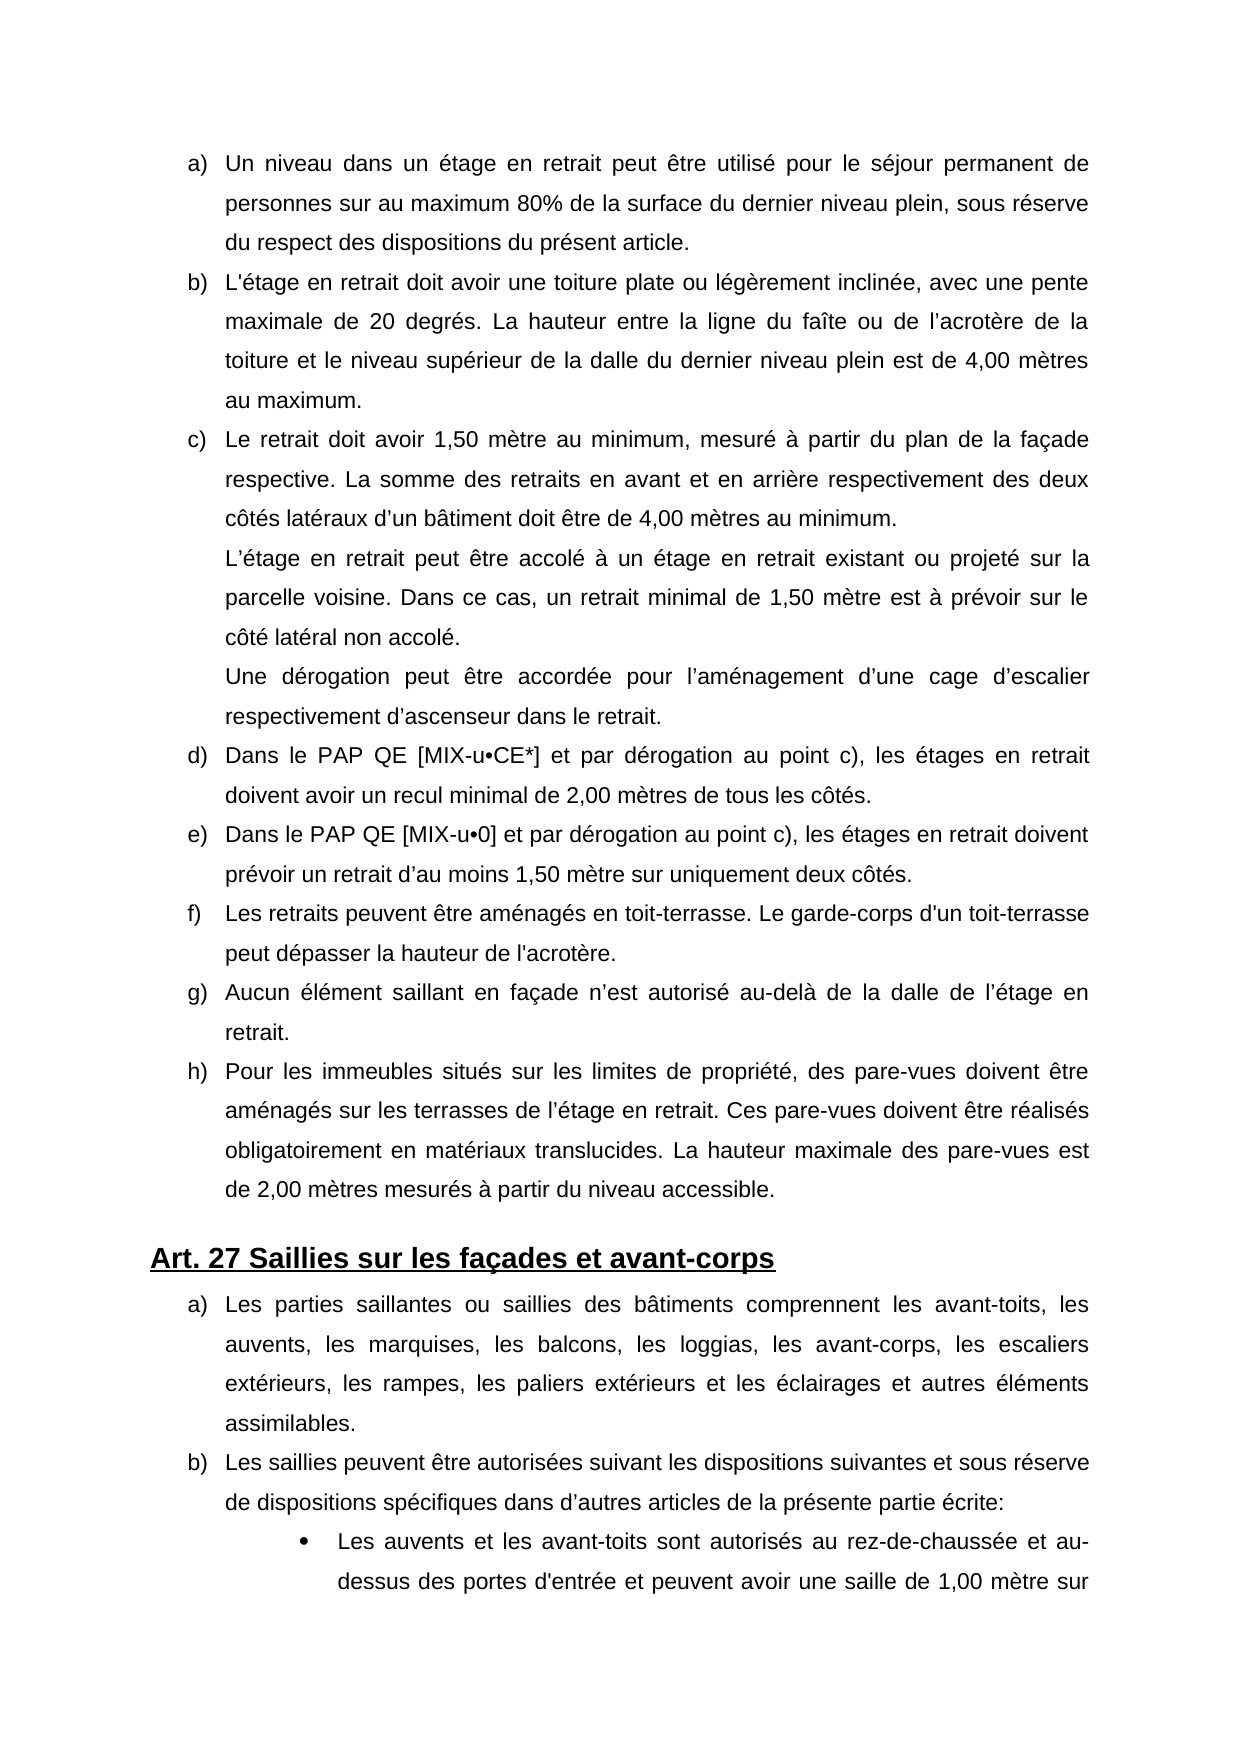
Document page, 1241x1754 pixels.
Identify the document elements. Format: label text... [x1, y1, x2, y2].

text Une dérogation peut être accordée pour l’aménagement d’une cage d’escalier respectivement d’ascenseur dans le retrait. [225, 663, 1090, 729]
list Aucun élément saillant en façade n’est autorisé au-delà de la dalle de l’étage en retrait. [187, 979, 1090, 1045]
list Un niveau dans un étage en retrait peut être utilisé pour le séjour permanent de personnes sur au maximum 80% de la surface du dernier niveau plein, sous réserve du respect des dispositions du présent article. [187, 150, 1090, 255]
text L’étage en retrait peut être accolé à un étage en retrait existant ou projeté sur la parcelle voisine. Dans ce cas, un retrait minimal de 1,50 mètre est à prévoir sur le côté latéral non accolé. [225, 545, 1090, 650]
list Pour les immeubles situés sur les limites de propriété, des pare-vues doivent être aménagés sur les terrasses de l’étage en retrait. Ces pare-vues doivent être réalisés obligatoirement en matériaux translucides. La hauteur maximale des pare-vues est de 2,00 mètres mesurés à partir du niveau accessible. [187, 1058, 1090, 1203]
list L'étage en retrait doit avoir une toiture plate ou légèrement inclinée, avec une pente maximale de 20 degrés. La hauteur entre la ligne du faîte ou de l’acrotère de la toiture et le niveau supérieur de la dalle du dernier niveau plein est de 4,00 mètres au maximum. [187, 268, 1090, 413]
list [300, 1528, 1090, 1594]
subtitle Art. 27 Saillies sur les façades et avant-corps [150, 1241, 1090, 1274]
list Dans le PAP QE [MIX-u•CE*] et par dérogation au point c), les étages en retrait doivent avoir un recul minimal de 2,00 mètres de tous les côtés. [187, 742, 1090, 808]
list Les saillies peuvent être autorisées suivant les dispositions suivantes et sous réserve de dispositions spécifiques dans d’autres articles de la présente partie écrite: [187, 1449, 1090, 1515]
list Dans le PAP QE [MIX-u•0] et par dérogation au point c), les étages en retrait doivent prévoir un retrait d’au moins 1,50 mètre sur uniquement deux côtés. [187, 821, 1090, 887]
list Les parties saillantes ou saillies des bâtiments comprennent les avant-toits, les auvents, les marquises, les balcons, les loggias, les avant-corps, les escaliers extérieurs, les rampes, les paliers extérieurs et les éclairages et autres éléments assimilables. [187, 1291, 1090, 1436]
list Les retraits peuvent être aménagés en toit-terrasse. Le garde-corps d'un toit-terrasse peut dépasser la hauteur de l'acrotère. [187, 900, 1090, 966]
list Le retrait doit avoir 1,50 mètre au minimum, mesuré à partir du plan de la façade respective. La somme des retraits en avant et en arrière respectivement des deux côtés latéraux d’un bâtiment doit être de 4,00 mètres au minimum. [187, 426, 1090, 532]
